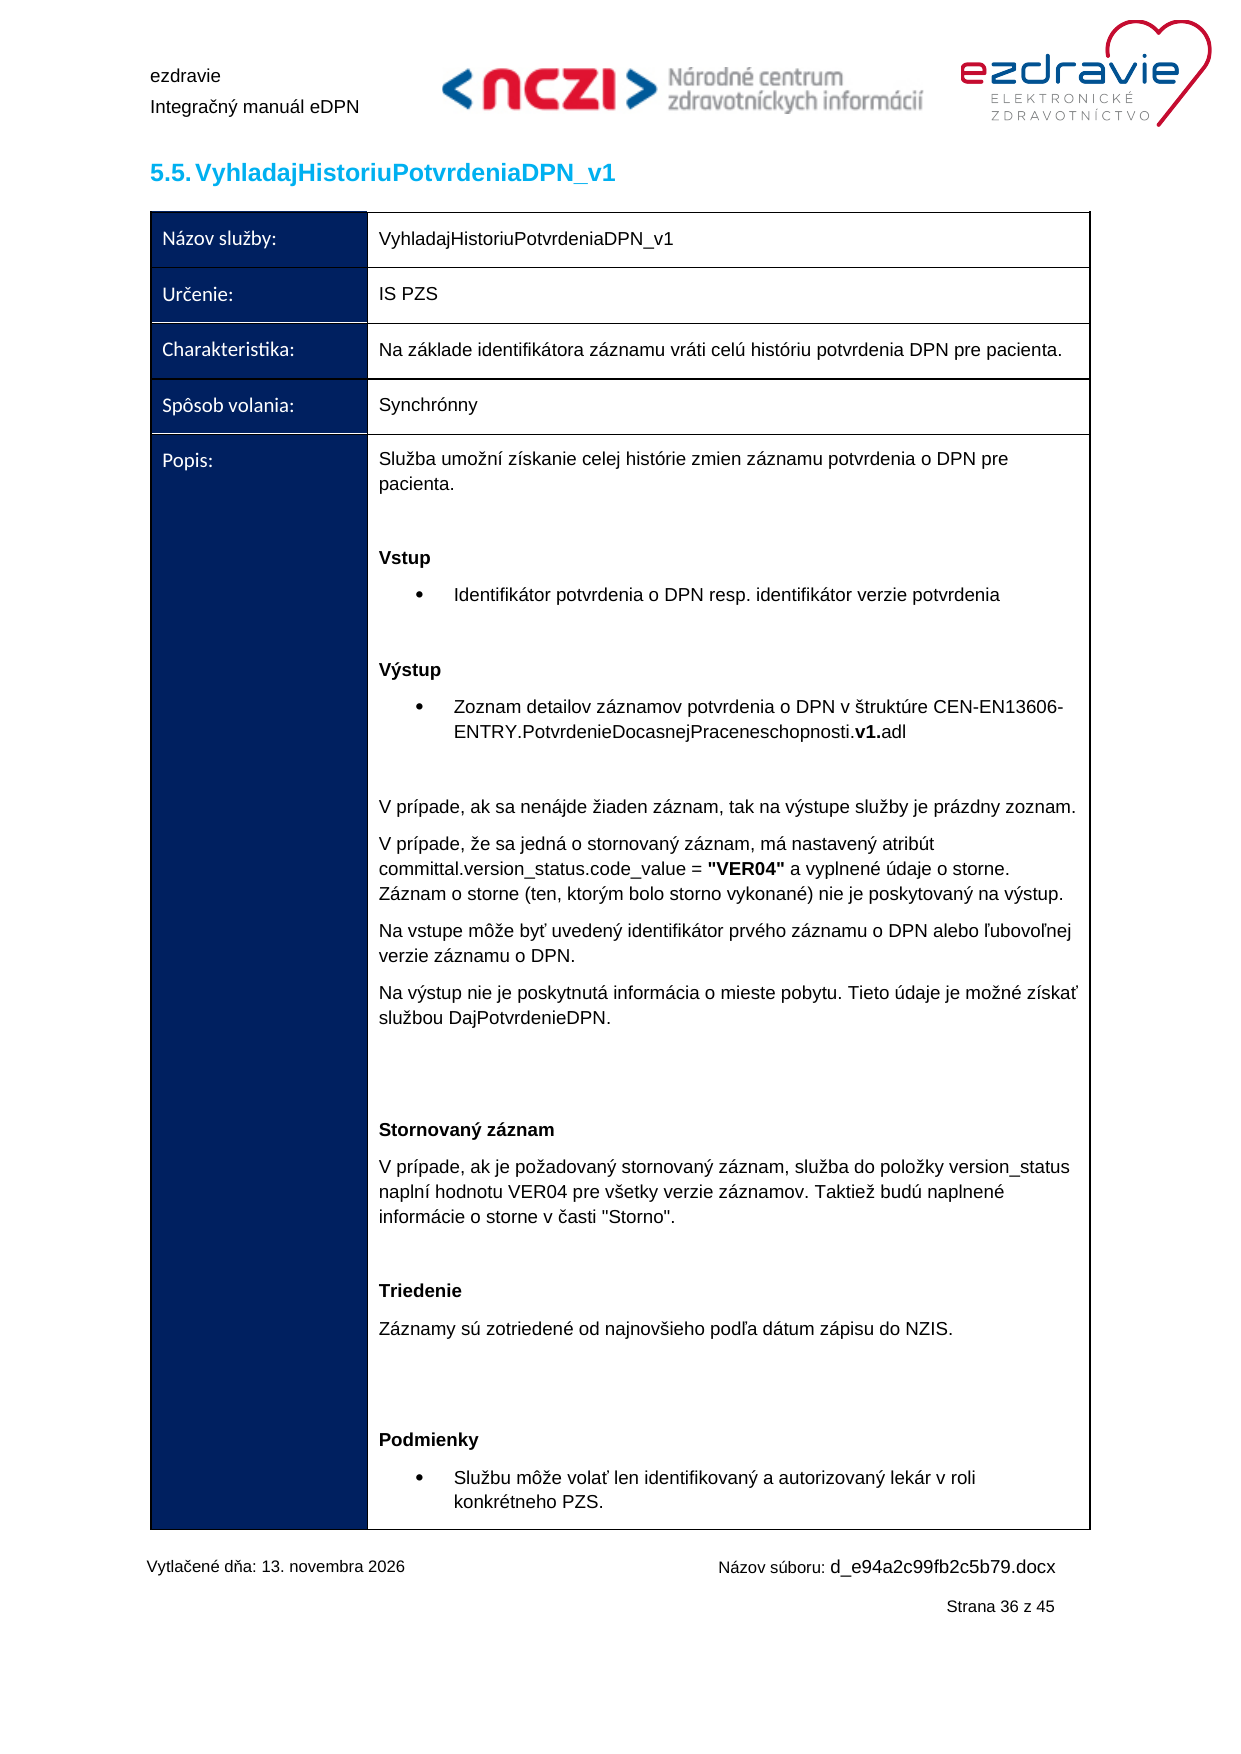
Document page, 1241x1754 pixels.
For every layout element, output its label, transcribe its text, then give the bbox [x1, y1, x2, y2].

table_cell Na základe identifikátora záznamu vráti celú históriu potvrdenia DPN pre pacienta. [368, 324, 1089, 378]
table_cell Charakteristika: [152, 324, 367, 378]
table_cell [368, 435, 1089, 1529]
table_header VyhladajHistoriuPotvrdeniaDPN_v1 [368, 213, 1089, 267]
table_header Názov služby: [152, 213, 367, 267]
subtitle VyhladajHistoriuPotvrdeniaDPN_v1 [150, 158, 1090, 186]
table_cell Určenie: [152, 268, 367, 322]
picture [961, 20, 1212, 127]
table_cell Popis: [152, 435, 367, 1529]
table_cell IS PZS [368, 268, 1089, 322]
table_cell Synchrónny [368, 380, 1089, 433]
picture [442, 67, 924, 114]
table_cell Spôsob volania: [152, 380, 367, 433]
